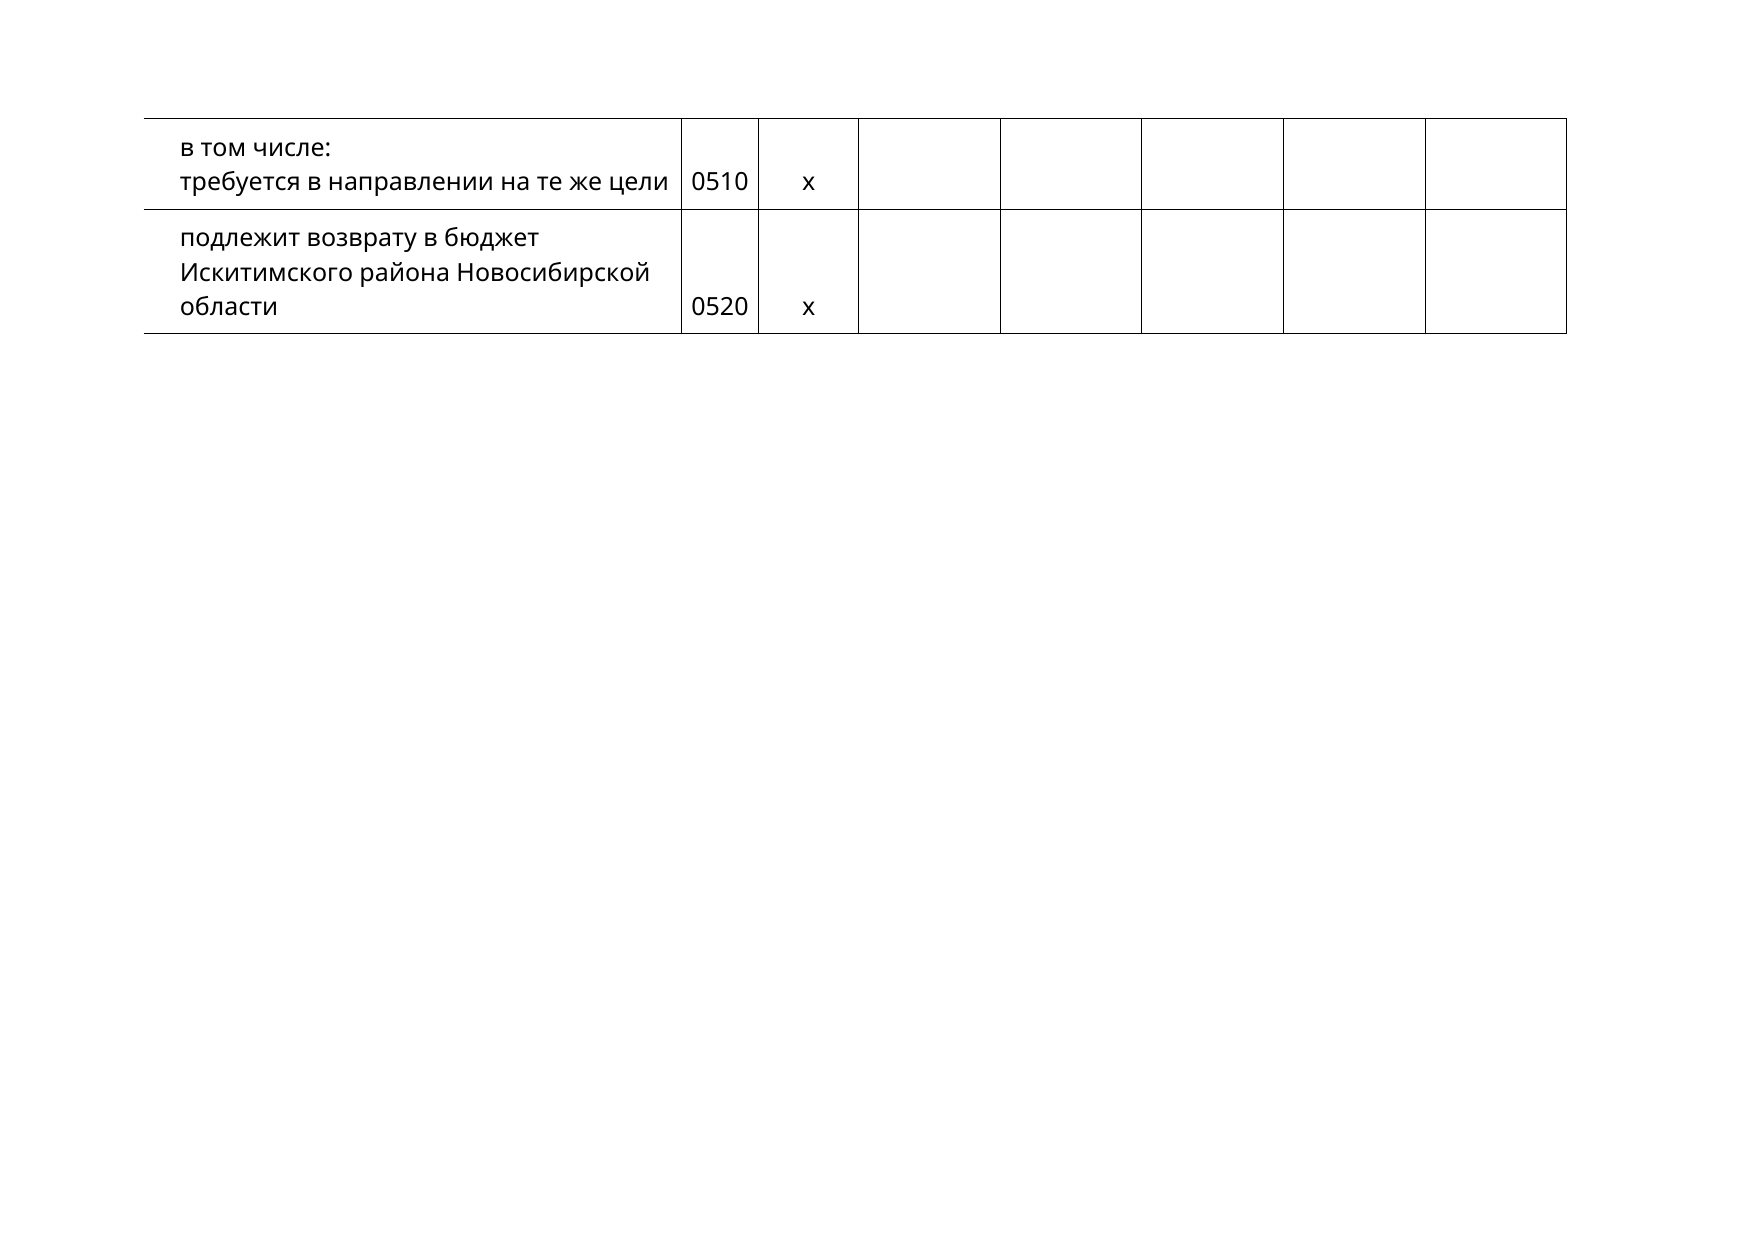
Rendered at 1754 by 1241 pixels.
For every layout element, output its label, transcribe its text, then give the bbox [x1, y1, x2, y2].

table_cell [1142, 210, 1283, 333]
table_cell [1001, 119, 1141, 208]
table_cell в том числе: требуется в направлении на те же цели [144, 119, 681, 208]
table_cell x [759, 210, 858, 333]
table_cell 0520 [682, 210, 758, 333]
table_cell x [759, 119, 858, 208]
table_cell [859, 119, 1000, 208]
table_cell [1284, 210, 1425, 333]
table_cell [1284, 119, 1425, 208]
table_cell [1001, 210, 1141, 333]
table_cell [1426, 210, 1566, 333]
table_cell подлежит возврату в бюджет Искитимского района Новосибирской области [144, 210, 681, 333]
table_cell [859, 210, 1000, 333]
table_cell [1426, 119, 1566, 208]
table_cell 0510 [682, 119, 758, 208]
table_cell [1142, 119, 1283, 208]
